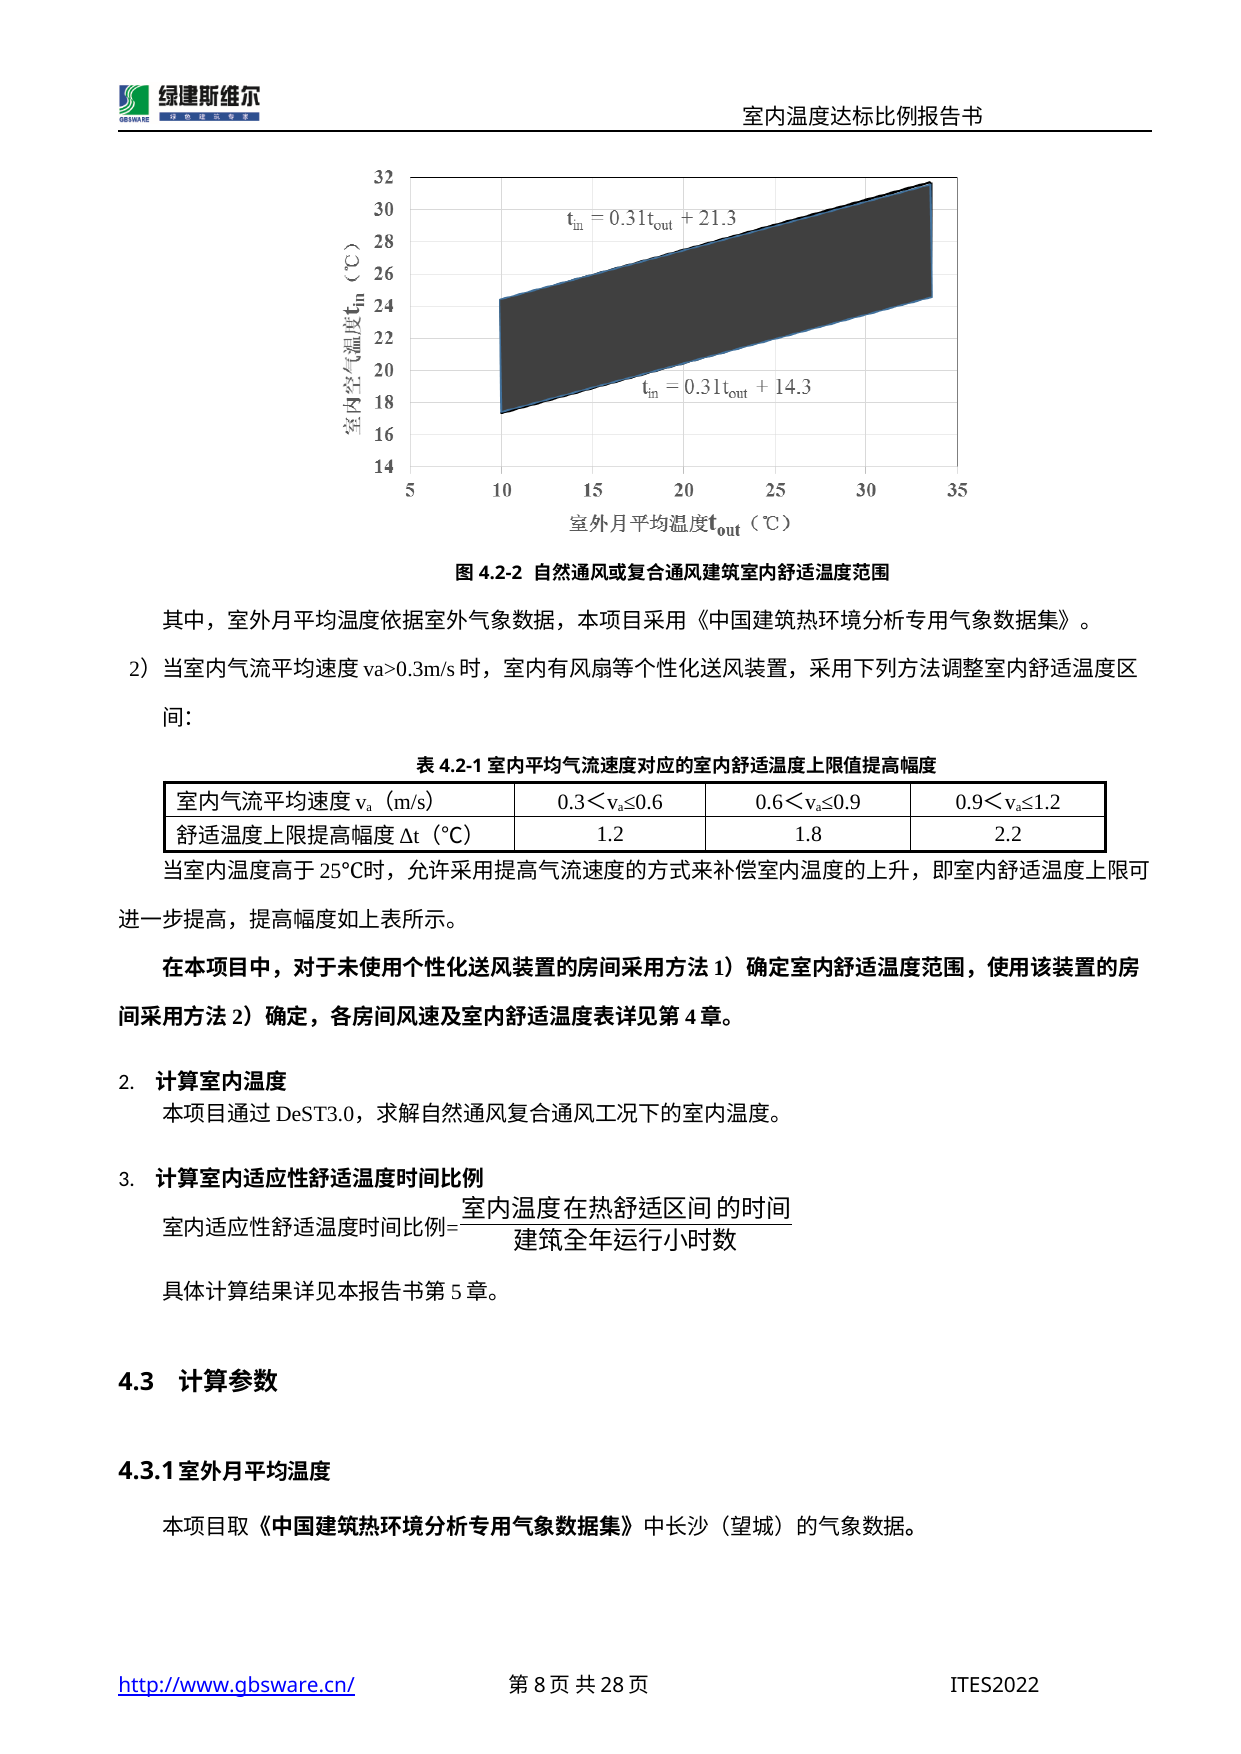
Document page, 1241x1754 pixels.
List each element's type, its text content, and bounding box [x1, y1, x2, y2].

list 计算室内温度 [118, 1063, 1152, 1096]
table_header 0.9＜va≤1.2 [911, 784, 1104, 816]
table_cell 2.2 [911, 817, 1104, 850]
text 2）当室内气流平均速度va>0.3m/s时，室内有风扇等个性化送风装置，采用下列方法调整室内舒适温度区间： [118, 651, 1152, 732]
table_header 0.3＜va≤0.6 [515, 784, 705, 816]
text 本项目取《中国建筑热环境分析专用气象数据集》中长沙（望城）的气象数据。 [118, 1508, 1152, 1541]
text 室内适应性舒适温度时间比例= [118, 1193, 1152, 1258]
text 本项目通过DeST3.0，求解自然通风复合通风工况下的室内温度。 [118, 1096, 1152, 1128]
text 表4.2-1 室内平均气流速度对应的室内舒适温度上限值提高幅度 [156, 748, 1152, 781]
table_cell 1.2 [515, 817, 705, 850]
table_header 0.6＜va≤0.9 [706, 784, 910, 816]
text 当室内温度高于25℃时，允许采用提高气流速度的方式来补偿室内温度的上升，即室内舒适温度上限可进一步提高，提高幅度如上表所示。 [118, 853, 1152, 934]
table_cell 舒适温度上限提高幅度Δt（℃） [166, 817, 514, 850]
subtitle 室外月平均温度 [118, 1437, 1152, 1502]
text 其中，室外月平均温度依据室外气象数据，本项目采用《中国建筑热环境分析专用气象数据集》。 [118, 603, 1152, 635]
table_cell 1.8 [706, 817, 910, 850]
table_header 室内气流平均速度va（m/s） [166, 784, 514, 816]
list 计算室内适应性舒适温度时间比例 [118, 1160, 1152, 1193]
picture [118, 82, 261, 124]
text 具体计算结果详见本报告书第5章。 [118, 1274, 1152, 1306]
subtitle 计算参数 [118, 1347, 1152, 1412]
picture [336, 157, 972, 539]
text 在本项目中，对于未使用个性化送风装置的房间采用方法1）确定室内舒适温度范围，使用该装置的房间采用方法2）确定，各房间风速及室内舒适温度表详见第4章。 [118, 950, 1152, 1031]
